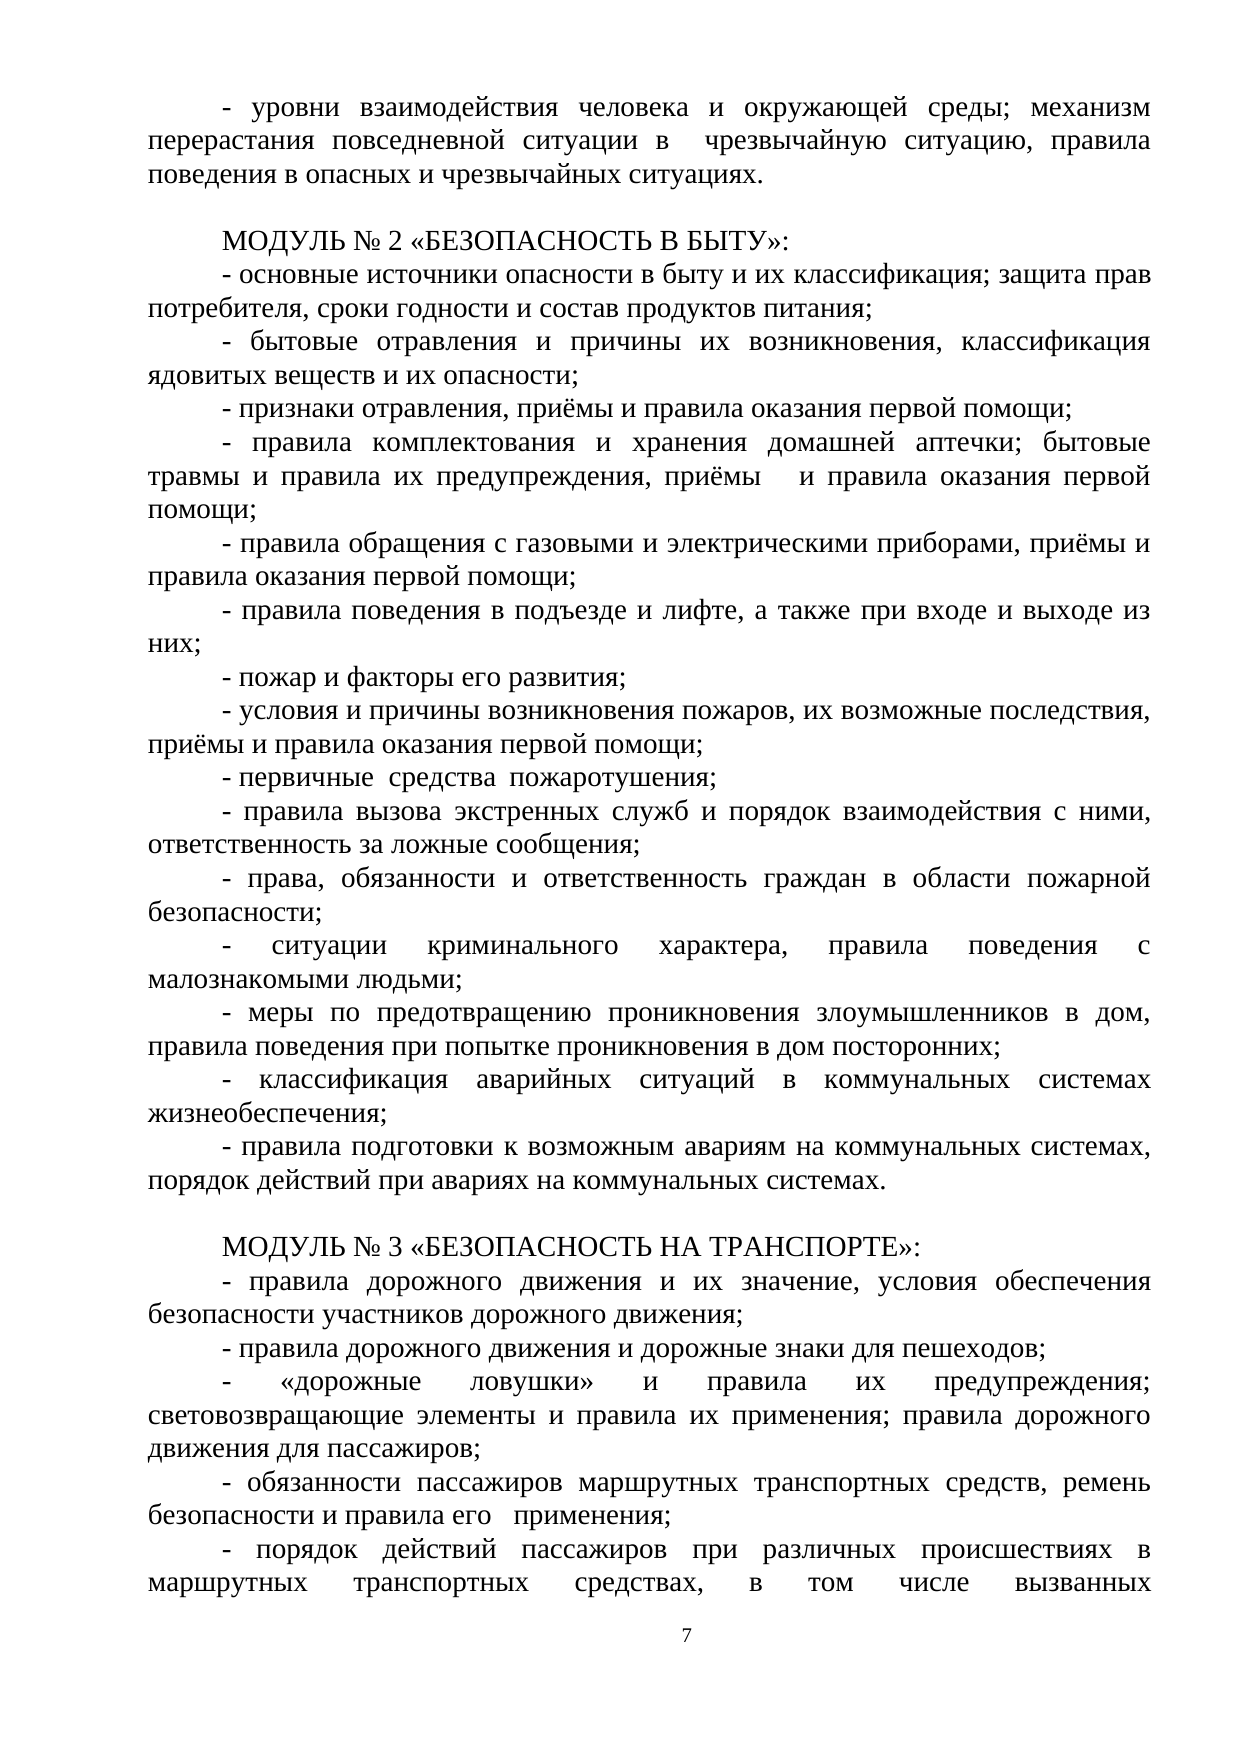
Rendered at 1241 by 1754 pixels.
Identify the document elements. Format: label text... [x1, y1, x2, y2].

text - правила подготовки к возможным авариям на коммунальных системах, порядок действий при авариях на коммунальных системах. [148, 1128, 1152, 1196]
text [148, 1531, 1152, 1598]
text - правила обращения с газовыми и электрическими приборами, приёмы и правила оказания первой помощи; [148, 525, 1152, 592]
text - правила вызова экстренных служб и порядок взаимодействия с ними, ответственность за ложные сообщения; [148, 793, 1152, 860]
text - признаки отравления, приёмы и правила оказания первой помощи; [148, 391, 1152, 424]
text - права, обязанности и ответственность граждан в области пожарной безопасности; [148, 860, 1152, 927]
text - ситуации криминального характера, правила поведения с малознакомыми людьми; [148, 927, 1152, 994]
text МОДУЛЬ № 2 «БЕЗОПАСНОСТЬ В БЫТУ»: [148, 223, 1152, 256]
text - правила комплектования и хранения домашней аптечки; бытовые травмы и правила их предупреждения, приёмы и правила оказания первой помощи; [148, 424, 1152, 525]
text - правила дорожного движения и их значение, условия обеспечения безопасности участников дорожного движения; [148, 1263, 1152, 1330]
text - пожар и факторы его развития; [148, 659, 1152, 692]
text - условия и причины возникновения пожаров, их возможные последствия, приёмы и правила оказания первой помощи; [148, 692, 1152, 759]
text - обязанности пассажиров маршрутных транспортных средств, ремень безопасности и правила его применения; [148, 1464, 1152, 1531]
text - уровни взаимодействия человека и окружающей среды; механизм перерастания повседневной ситуации в чрезвычайную ситуацию, правила поведения в опасных и чрезвычайных ситуациях. [148, 89, 1152, 189]
text МОДУЛЬ № 3 «БЕЗОПАСНОСТЬ НА ТРАНСПОРТЕ»: [148, 1229, 1152, 1263]
text - бытовые отравления и причины их возникновения, классификация ядовитых веществ и их опасности; [148, 323, 1152, 391]
text - меры по предотвращению проникновения злоумышленников в дом, правила поведения при попытке проникновения в дом посторонних; [148, 994, 1152, 1061]
text - первичные средства пожаротушения; [148, 759, 1152, 793]
text - правила поведения в подъезде и лифте, а также при входе и выходе из них; [148, 592, 1152, 659]
text - основные источники опасности в быту и их классификация; защита прав потребителя, сроки годности и состав продуктов питания; [148, 256, 1152, 323]
text - классификация аварийных ситуаций в коммунальных системах жизнеобеспечения; [148, 1061, 1152, 1128]
text - «дорожные ловушки» и правила их предупреждения; световозвращающие элементы и правила их применения; правила дорожного движения для пассажиров; [148, 1363, 1152, 1464]
text - правила дорожного движения и дорожные знаки для пешеходов; [148, 1330, 1152, 1363]
